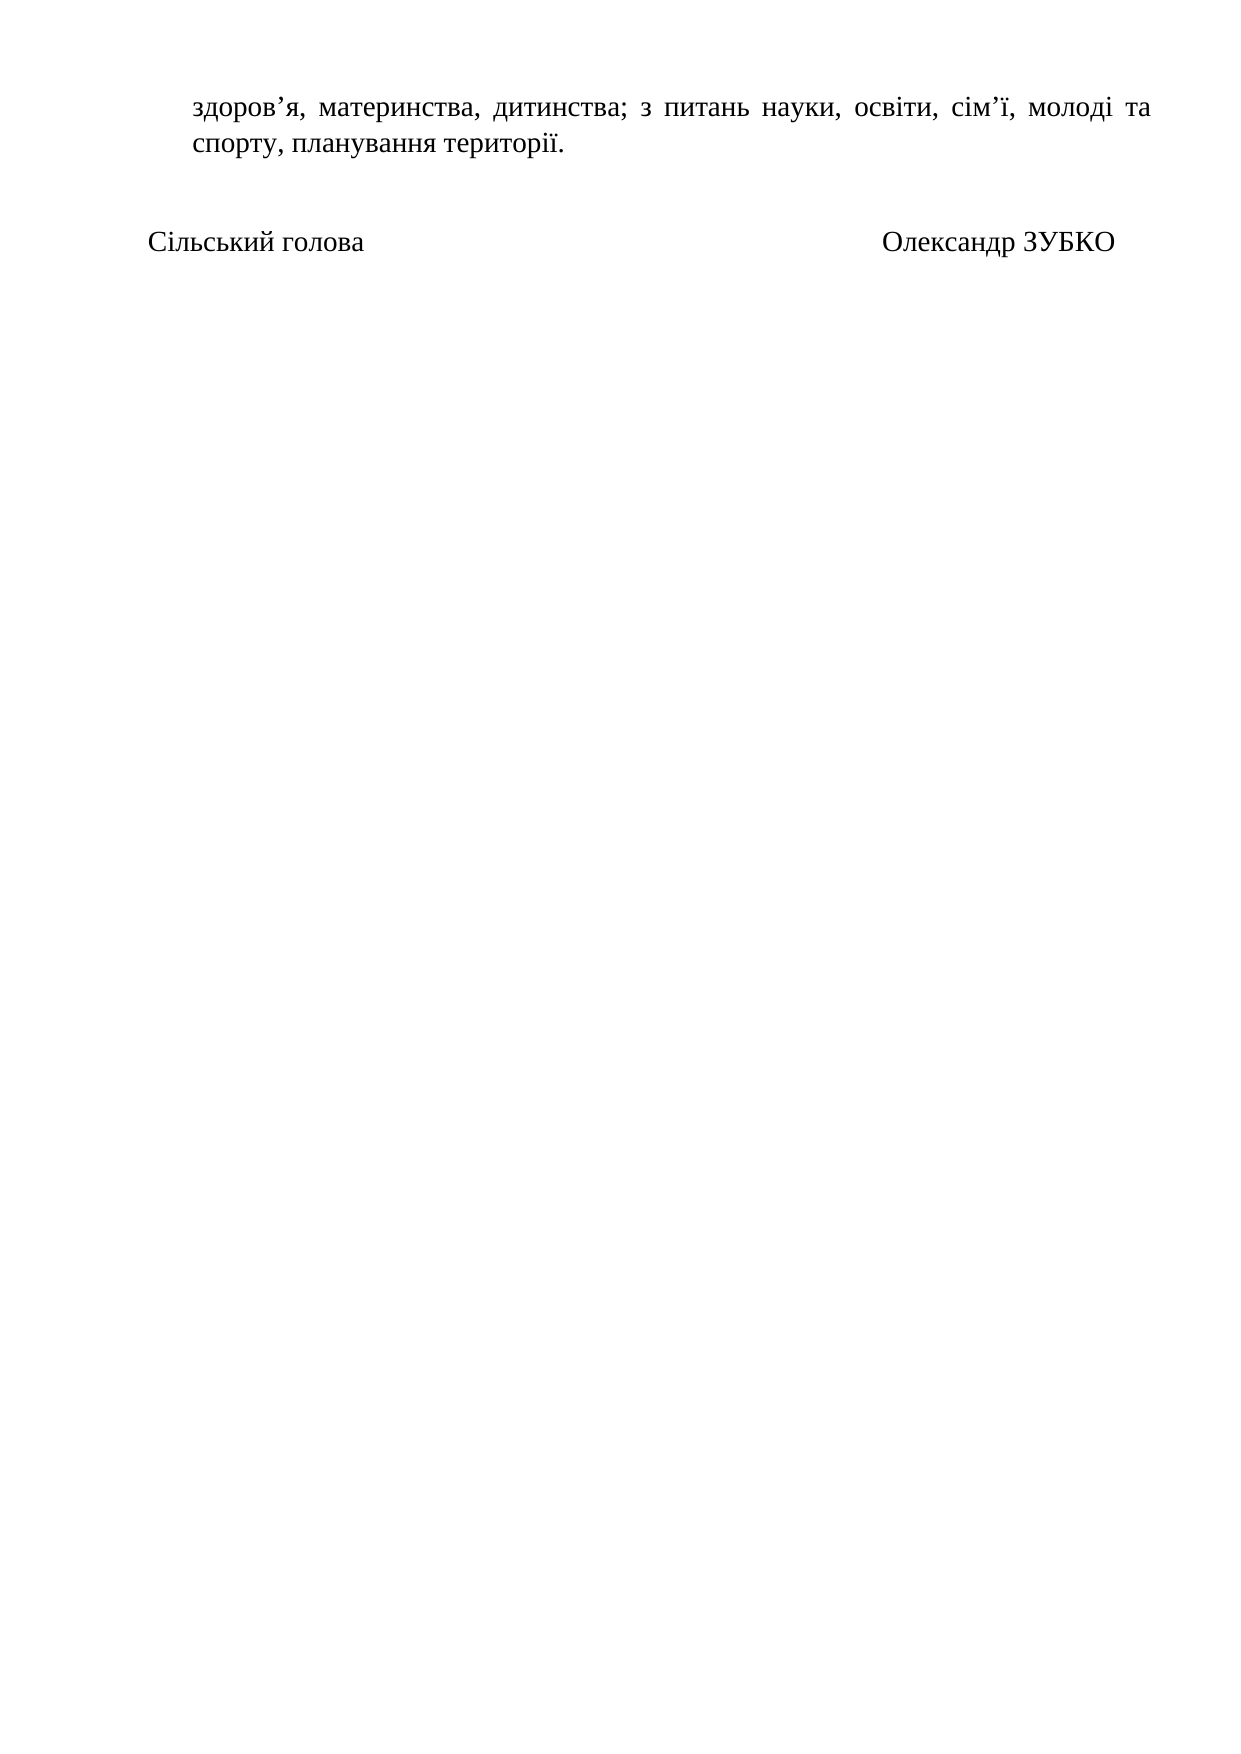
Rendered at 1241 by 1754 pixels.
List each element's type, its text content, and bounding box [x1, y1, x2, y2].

text Сільський голова Олександр ЗУБКО [148, 224, 1152, 258]
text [192, 89, 1152, 158]
